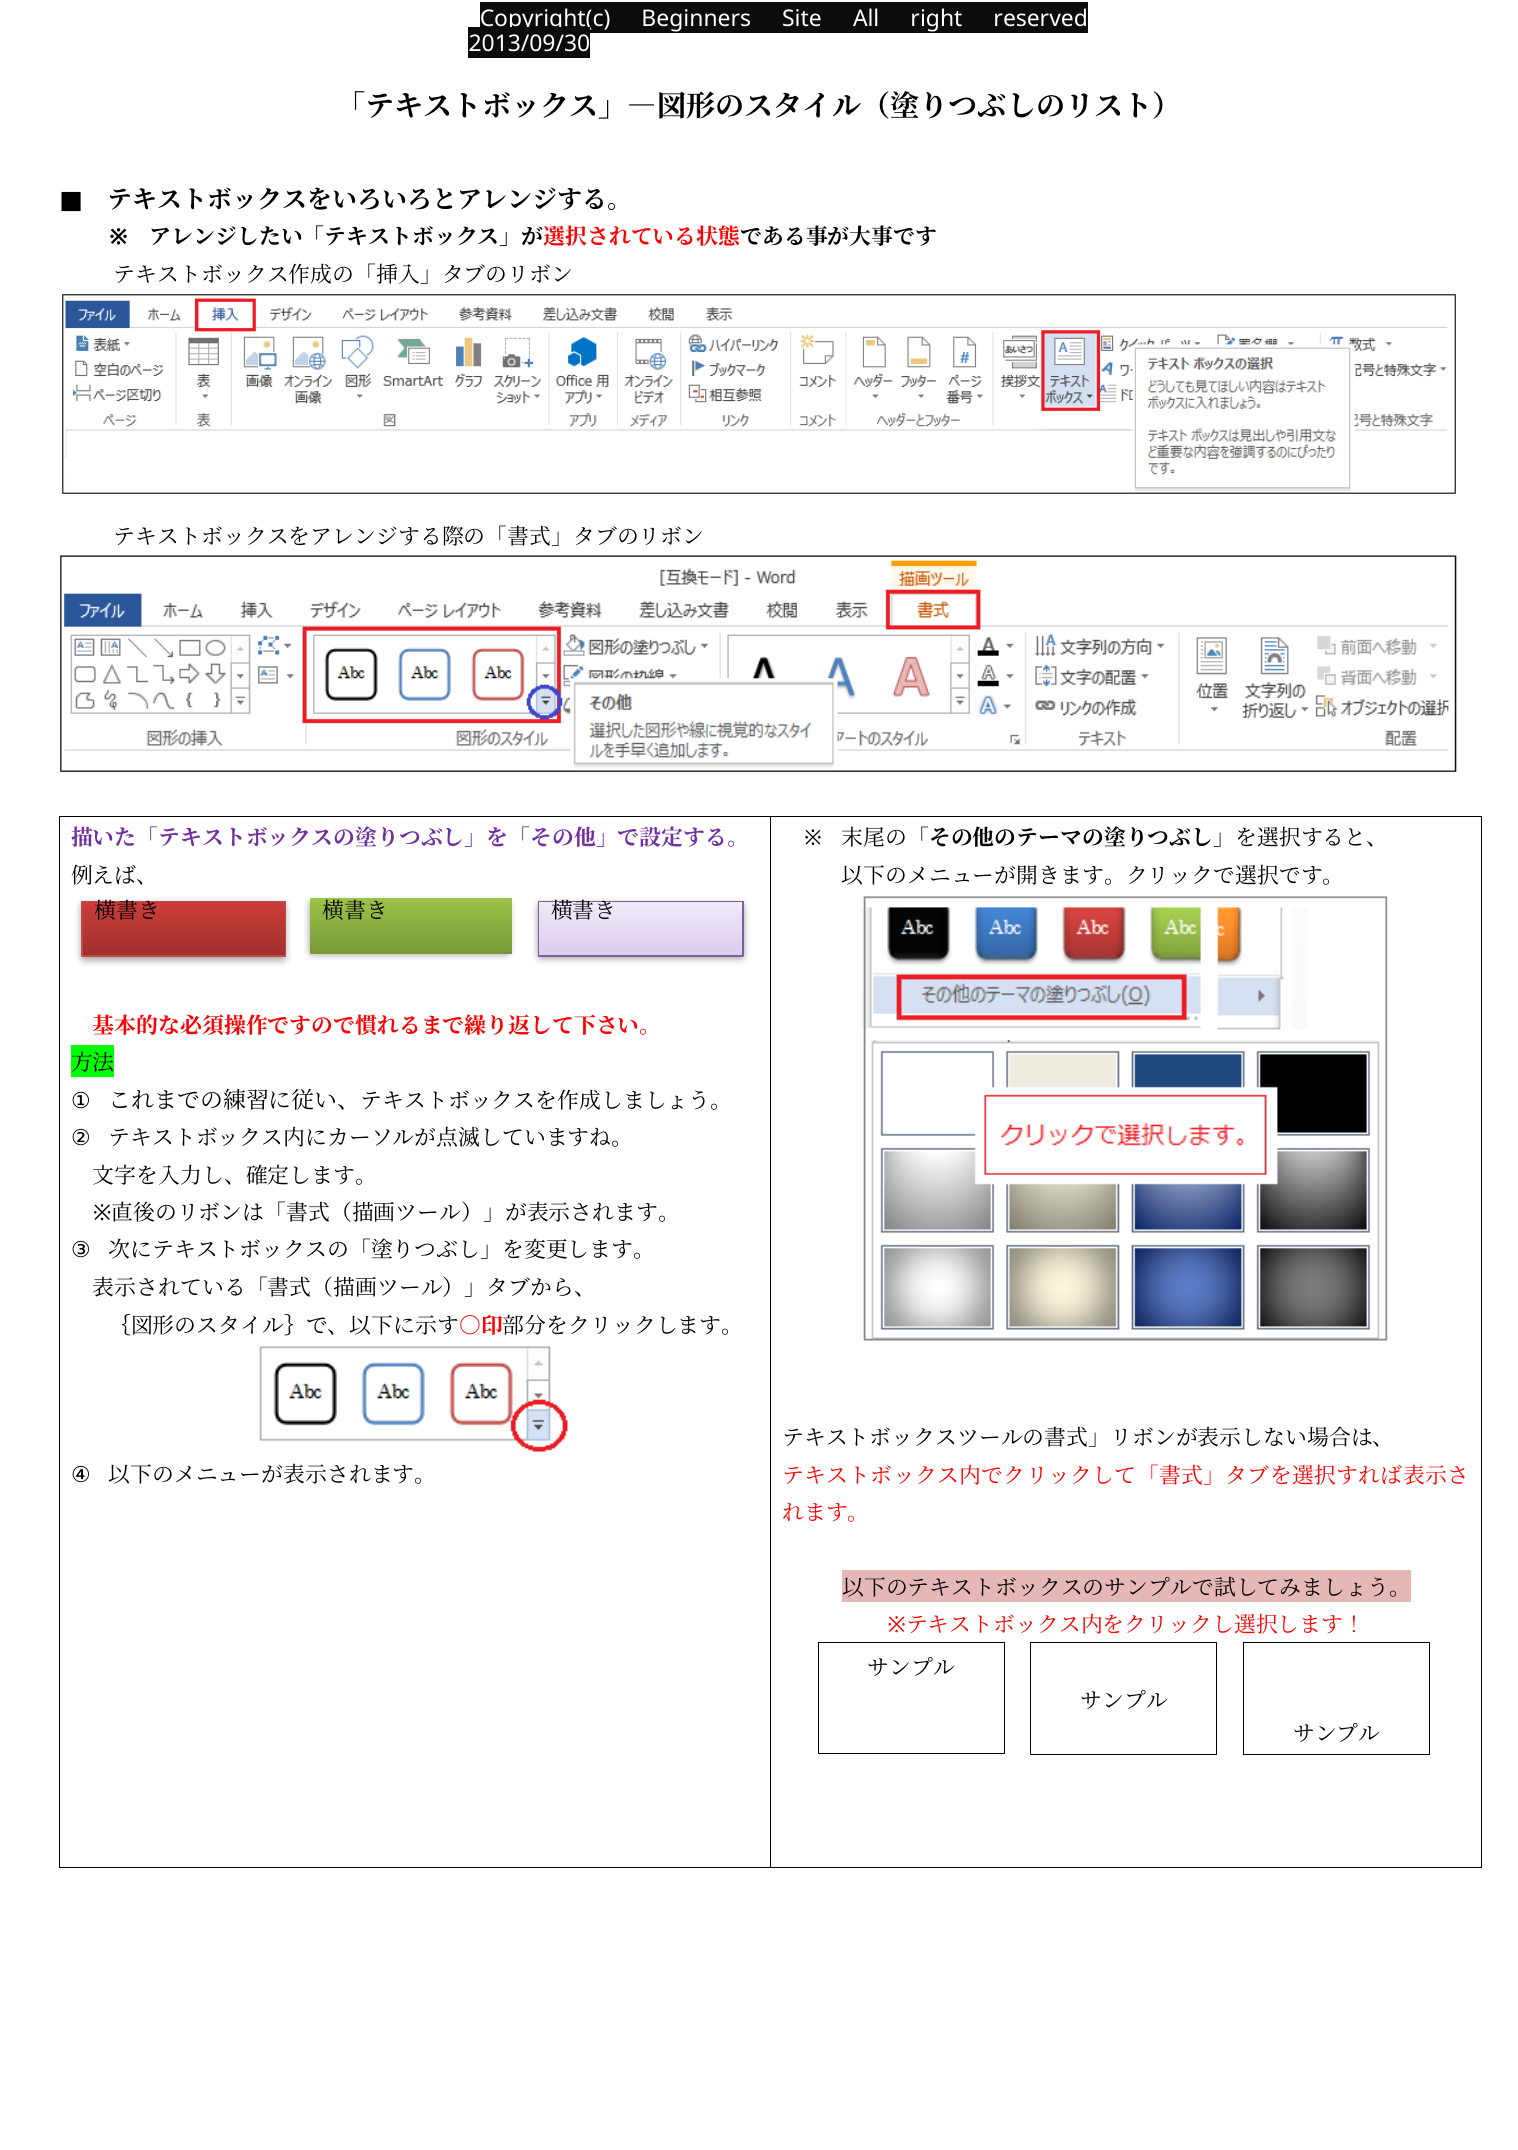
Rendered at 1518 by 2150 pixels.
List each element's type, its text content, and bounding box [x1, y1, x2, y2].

text テキストボックス作成の「挿入」タブのリボン [59, 254, 1459, 291]
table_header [60, 817, 770, 1867]
text ※ アレンジしたい「テキストボックス」が選択されている状態である事が大事です [109, 216, 1459, 254]
text テキストボックスをアレンジする際の「書式」タブのリボン [59, 516, 1459, 553]
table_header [771, 817, 1481, 1867]
picture [59, 553, 1459, 776]
text ■ テキストボックスをいろいろとアレンジする。 [59, 179, 1459, 216]
text 「テキストボックス」―図形のスタイル（塗りつぶしのリスト） [59, 66, 1459, 141]
picture [861, 892, 1392, 1347]
picture [59, 291, 1458, 496]
picture [257, 1342, 573, 1455]
